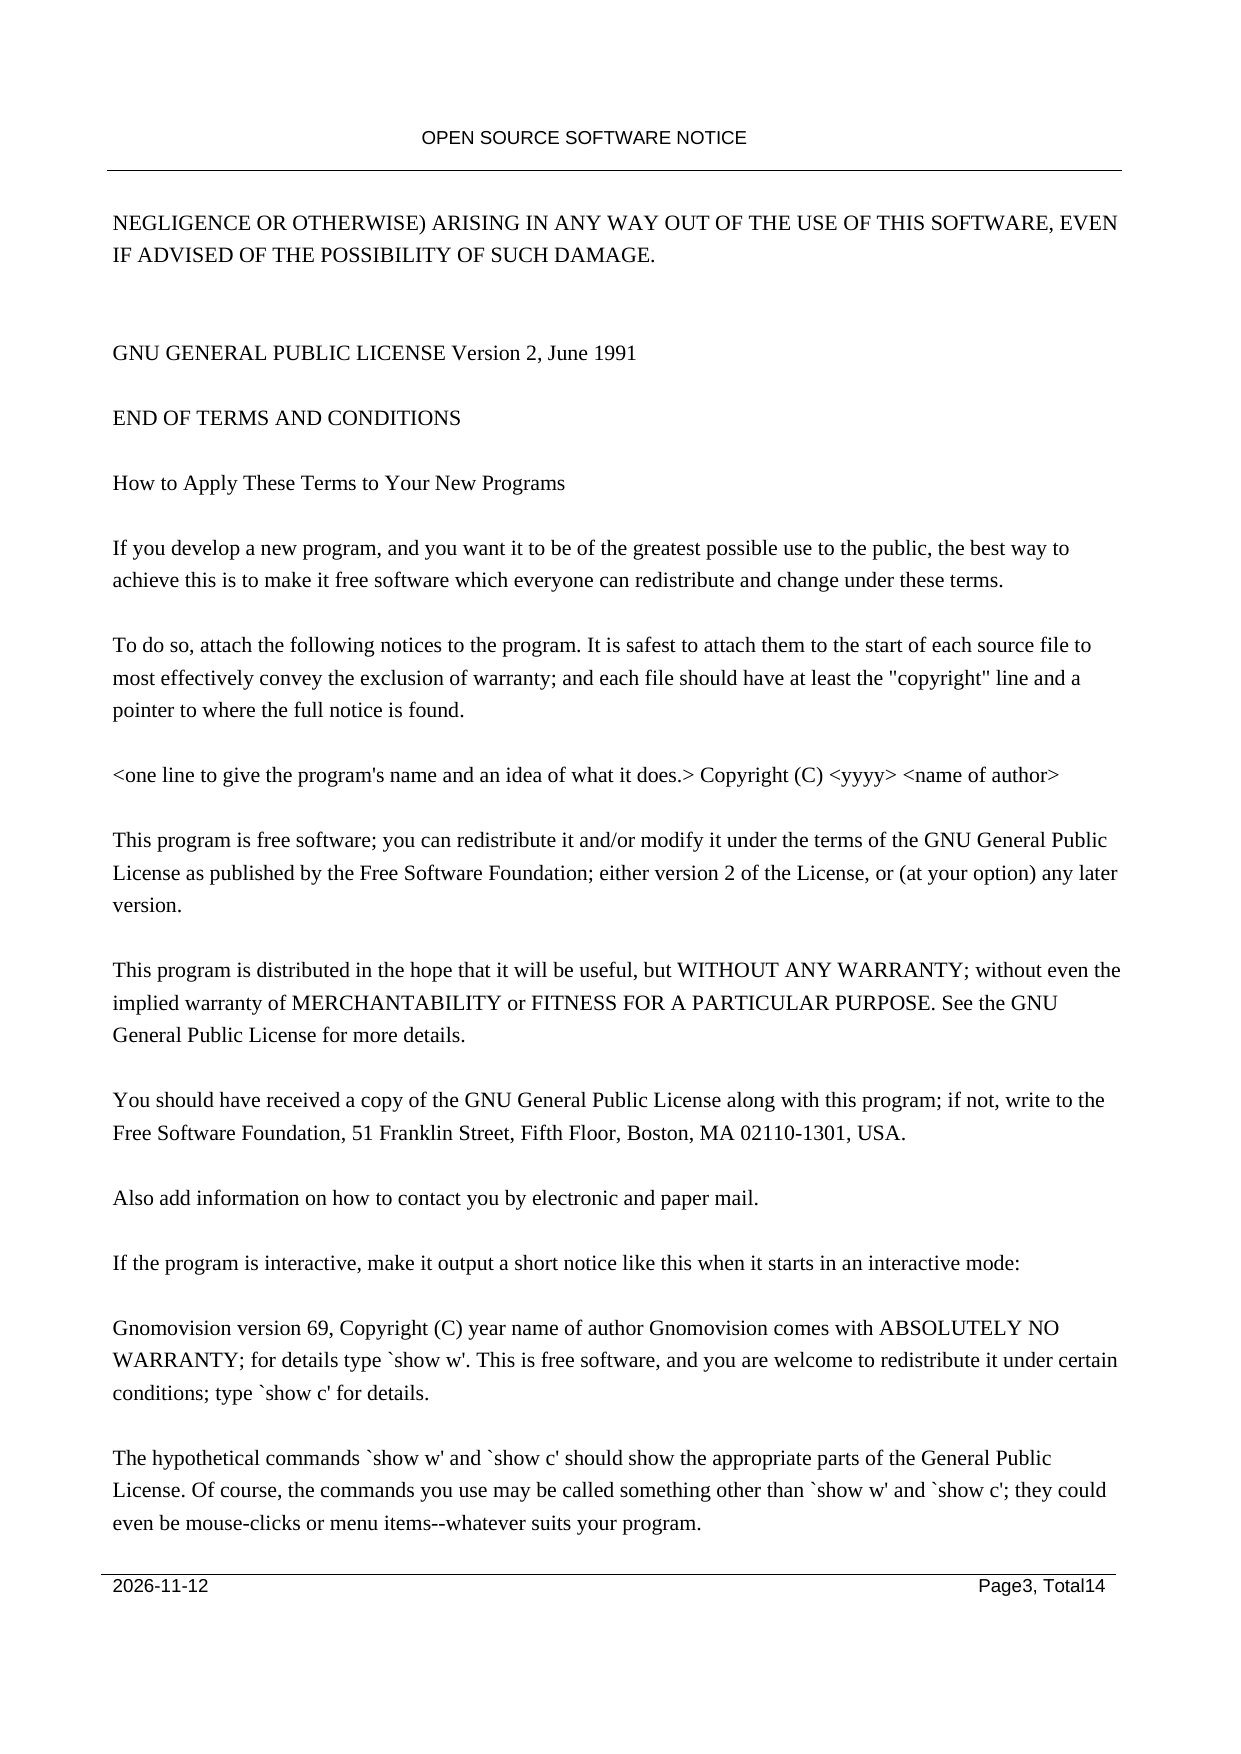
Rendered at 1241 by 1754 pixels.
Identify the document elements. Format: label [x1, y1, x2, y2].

text [112, 206, 1128, 1539]
